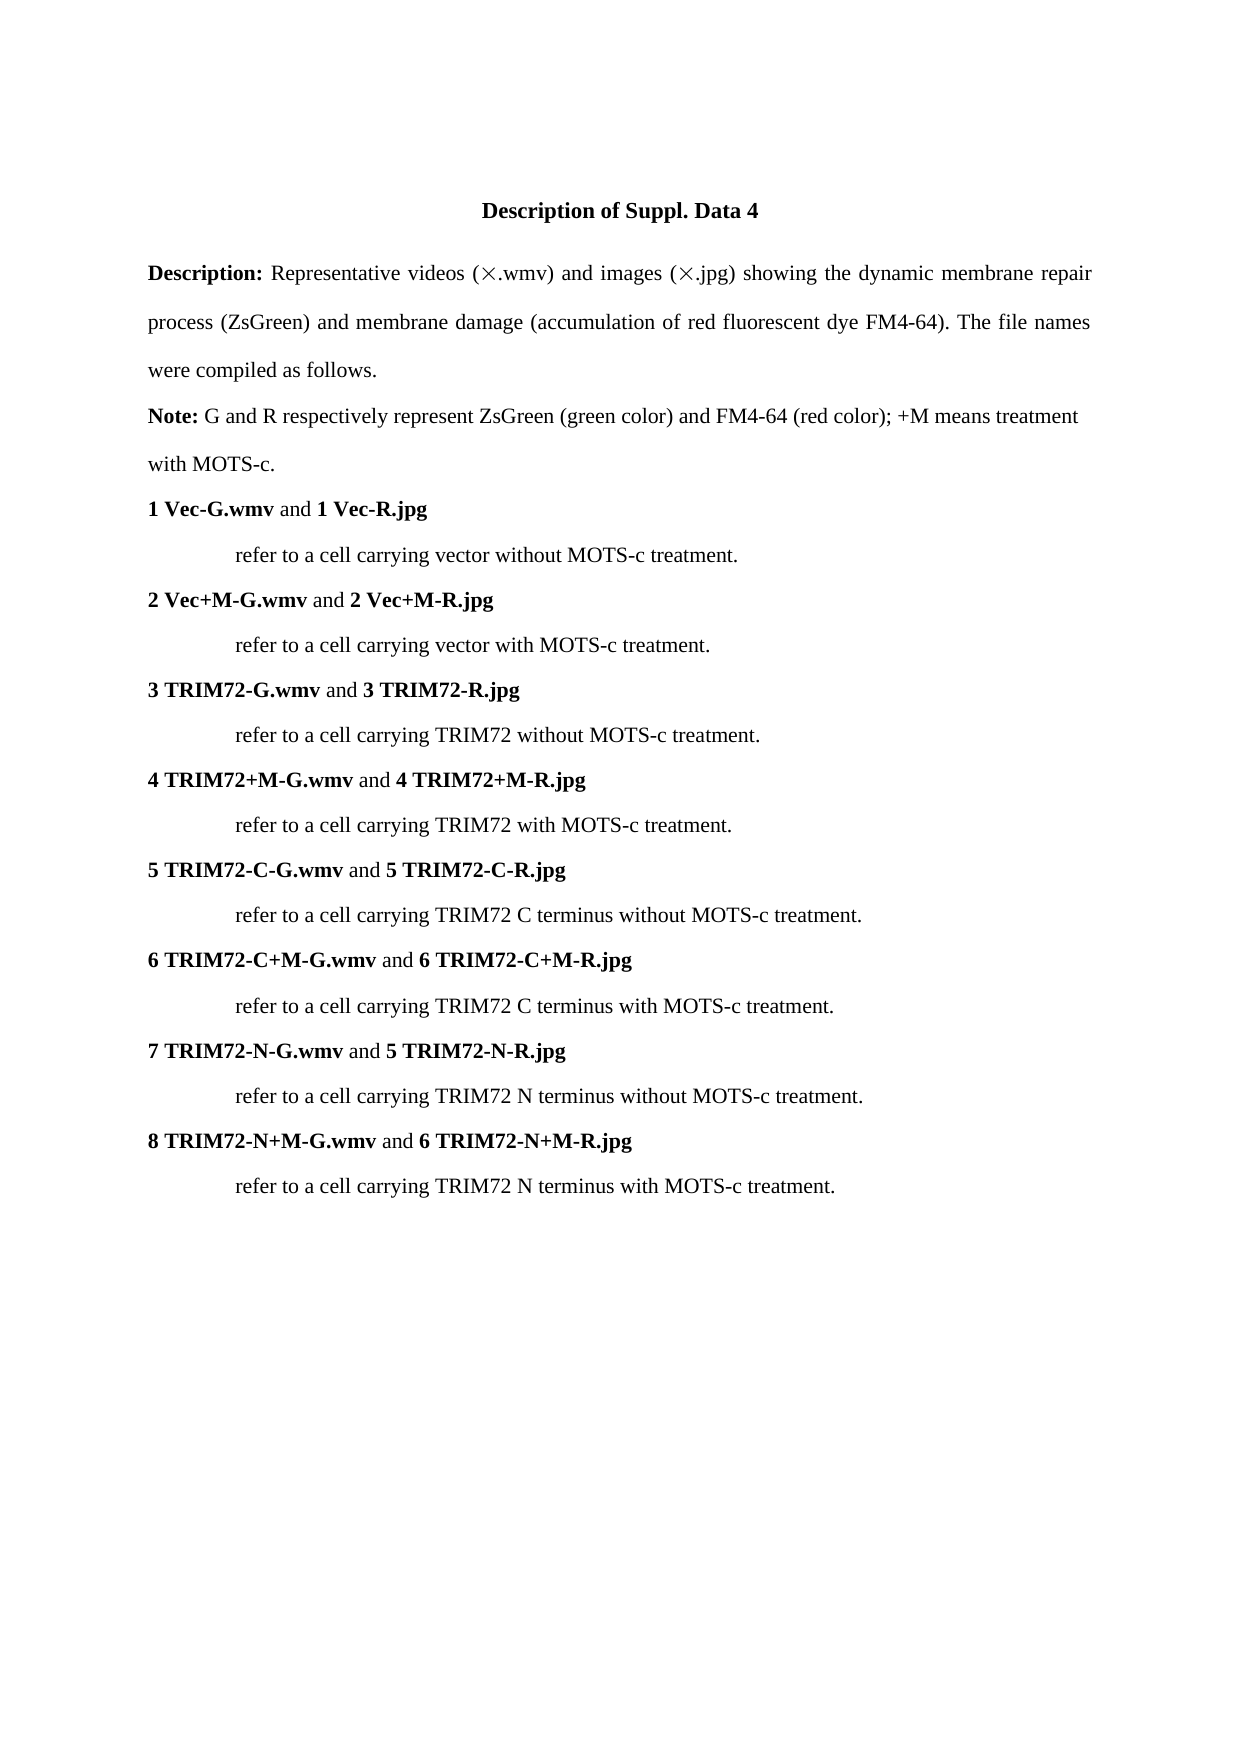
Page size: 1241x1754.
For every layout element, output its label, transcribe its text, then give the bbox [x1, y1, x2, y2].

text Description of Suppl. Data 4 [148, 194, 1092, 227]
text refer to a cell carrying TRIM72 without MOTS-c treatment. [191, 718, 1092, 751]
text 7 TRIM72-N-G.wmv and 5 TRIM72-N-R.jpg [148, 1034, 1092, 1067]
text refer to a cell carrying vector without MOTS-c treatment. [191, 538, 1092, 570]
text refer to a cell carrying TRIM72 with MOTS-c treatment. [191, 808, 1092, 841]
text Description: Representative videos (.wmv) and images (.jpg) showing the dynamic membrane repair process (ZsGreen) and membrane damage (accumulation of red fluorescent dye FM4-64). The file names were compiled as follows. [148, 256, 1092, 386]
text refer to a cell carrying vector with MOTS-c treatment. [191, 628, 1092, 661]
text refer to a cell carrying TRIM72 N terminus without MOTS-c treatment. [191, 1079, 1092, 1112]
text Note: G and R respectively represent ZsGreen (green color) and FM4-64 (red color); +M means treatment with MOTS-c. [148, 399, 1092, 480]
text 4 TRIM72+M-G.wmv and 4 TRIM72+M-R.jpg [148, 763, 1092, 796]
text 1 Vec-G.wmv and 1 Vec-R.jpg [148, 493, 1092, 525]
text 6 TRIM72-C+M-G.wmv and 6 TRIM72-C+M-R.jpg [148, 944, 1092, 976]
text 5 TRIM72-C-G.wmv and 5 TRIM72-C-R.jpg [148, 854, 1092, 886]
text 2 Vec+M-G.wmv and 2 Vec+M-R.jpg [148, 583, 1092, 616]
text 3 TRIM72-G.wmv and 3 TRIM72-R.jpg [148, 673, 1092, 706]
text 8 TRIM72-N+M-G.wmv and 6 TRIM72-N+M-R.jpg [148, 1124, 1092, 1157]
text refer to a cell carrying TRIM72 C terminus without MOTS-c treatment. [191, 899, 1092, 931]
text refer to a cell carrying TRIM72 C terminus with MOTS-c treatment. [191, 989, 1092, 1021]
text refer to a cell carrying TRIM72 N terminus with MOTS-c treatment. [191, 1169, 1092, 1202]
